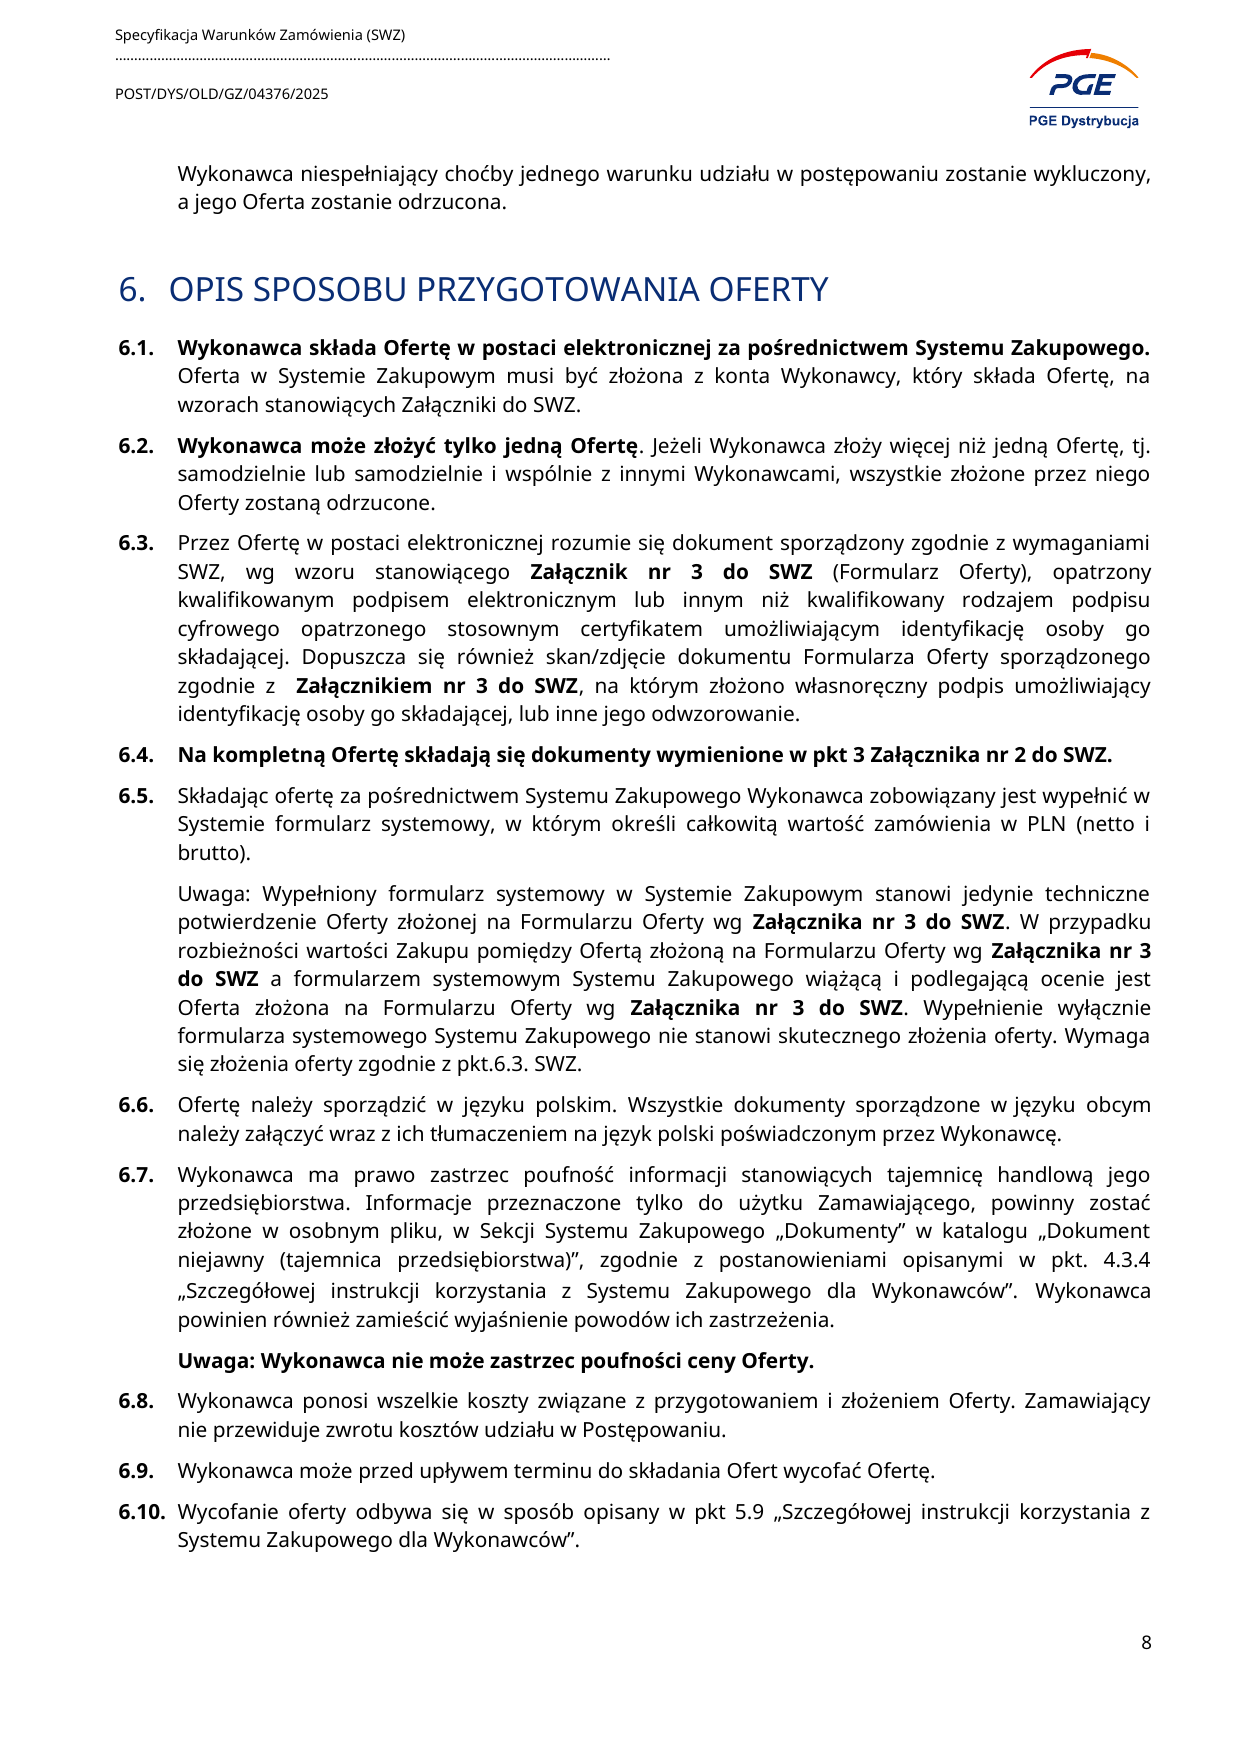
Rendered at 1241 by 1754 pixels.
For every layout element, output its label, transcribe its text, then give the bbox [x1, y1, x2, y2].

list Wykonawca może przed upływem terminu do składania Ofert wycofać Ofertę. [118, 1456, 1152, 1484]
subtitle OPIS SPOSOBU PRZYGOTOWANIA OFERTY [118, 266, 1152, 311]
list Wykonawca składa Ofertę w postaci elektronicznej za pośrednictwem Systemu Zakupowego. Oferta w Systemie Zakupowym musi być złożona z konta Wykonawcy, który składa Ofertę, na wzorach stanowiących Załączniki do SWZ. [118, 333, 1152, 418]
list Na kompletną Ofertę składają się dokumenty wymienione w pkt 3 Załącznika nr 2 do SWZ. [118, 740, 1152, 768]
list Wykonawca może złożyć tylko jedną Ofertę. Jeżeli Wykonawca złoży więcej niż jedną Ofertę, tj. samodzielnie lub samodzielnie i wspólnie z innymi Wykonawcami, wszystkie złożone przez niego Oferty zostaną odrzucone. [118, 431, 1152, 516]
list Przez Ofertę w postaci elektronicznej rozumie się dokument sporządzony zgodnie z wymaganiami SWZ, wg wzoru stanowiącego Załącznik nr 3 do SWZ (Formularz Oferty), opatrzony kwalifikowanym podpisem elektronicznym lub innym niż kwalifikowany rodzajem podpisu cyfrowego opatrzonego stosownym certyfikatem umożliwiającym identyfikację osoby go składającej. Dopuszcza się również skan/zdjęcie dokumentu Formularza Oferty sporządzonego zgodnie z Załącznikiem nr 3 do SWZ, na którym złożono własnoręczny podpis umożliwiający identyfikację osoby go składającej, lub inne jego odwzorowanie. [118, 528, 1152, 728]
list Wykonawca ponosi wszelkie koszty związane z przygotowaniem i złożeniem Oferty. Zamawiający nie przewiduje zwrotu kosztów udziału w Postępowaniu. [118, 1387, 1152, 1443]
text Uwaga: Wypełniony formularz systemowy w Systemie Zakupowym stanowi jedynie techniczne potwierdzenie Oferty złożonej na Formularzu Oferty wg Załącznika nr 3 do SWZ. W przypadku rozbieżności wartości Zakupu pomiędzy Ofertą złożoną na Formularzu Oferty wg Załącznika nr 3 do SWZ a formularzem systemowym Systemu Zakupowego wiążącą i podlegającą ocenie jest Oferta złożona na Formularzu Oferty wg Załącznika nr 3 do SWZ. Wypełnienie wyłącznie formularza systemowego Systemu Zakupowego nie stanowi skutecznego złożenia oferty. Wymaga się złożenia oferty zgodnie z pkt.6.3. SWZ. [177, 879, 1152, 1078]
list Składając ofertę za pośrednictwem Systemu Zakupowego Wykonawca zobowiązany jest wypełnić w Systemie formularz systemowy, w którym określi całkowitą wartość zamówienia w PLN (netto i brutto). [118, 781, 1152, 866]
list Wykonawca ma prawo zastrzec poufność informacji stanowiących tajemnicę handlową jego przedsiębiorstwa. Informacje przeznaczone tylko do użytku Zamawiającego, powinny zostać złożone w osobnym pliku, w Sekcji Systemu Zakupowego „Dokumenty” w katalogu „Dokument niejawny (tajemnica przedsiębiorstwa)”, zgodnie z postanowieniami opisanymi w pkt. 4.3.4 „Szczegółowej instrukcji korzystania z Systemu Zakupowego dla Wykonawców”. Wykonawca powinien również zamieścić wyjaśnienie powodów ich zastrzeżenia. [118, 1160, 1152, 1333]
text Uwaga: Wykonawca nie może zastrzec poufności ceny Oferty. [177, 1346, 1152, 1374]
list Ofertę należy sporządzić w języku polskim. Wszystkie dokumenty sporządzone w języku obcym należy załączyć wraz z ich tłumaczeniem na język polski poświadczonym przez Wykonawcę. [118, 1090, 1152, 1147]
list Wycofanie oferty odbywa się w sposób opisany w pkt 5.9 „Szczegółowej instrukcji korzystania z Systemu Zakupowego dla Wykonawców”. [118, 1497, 1152, 1554]
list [118, 159, 1152, 216]
